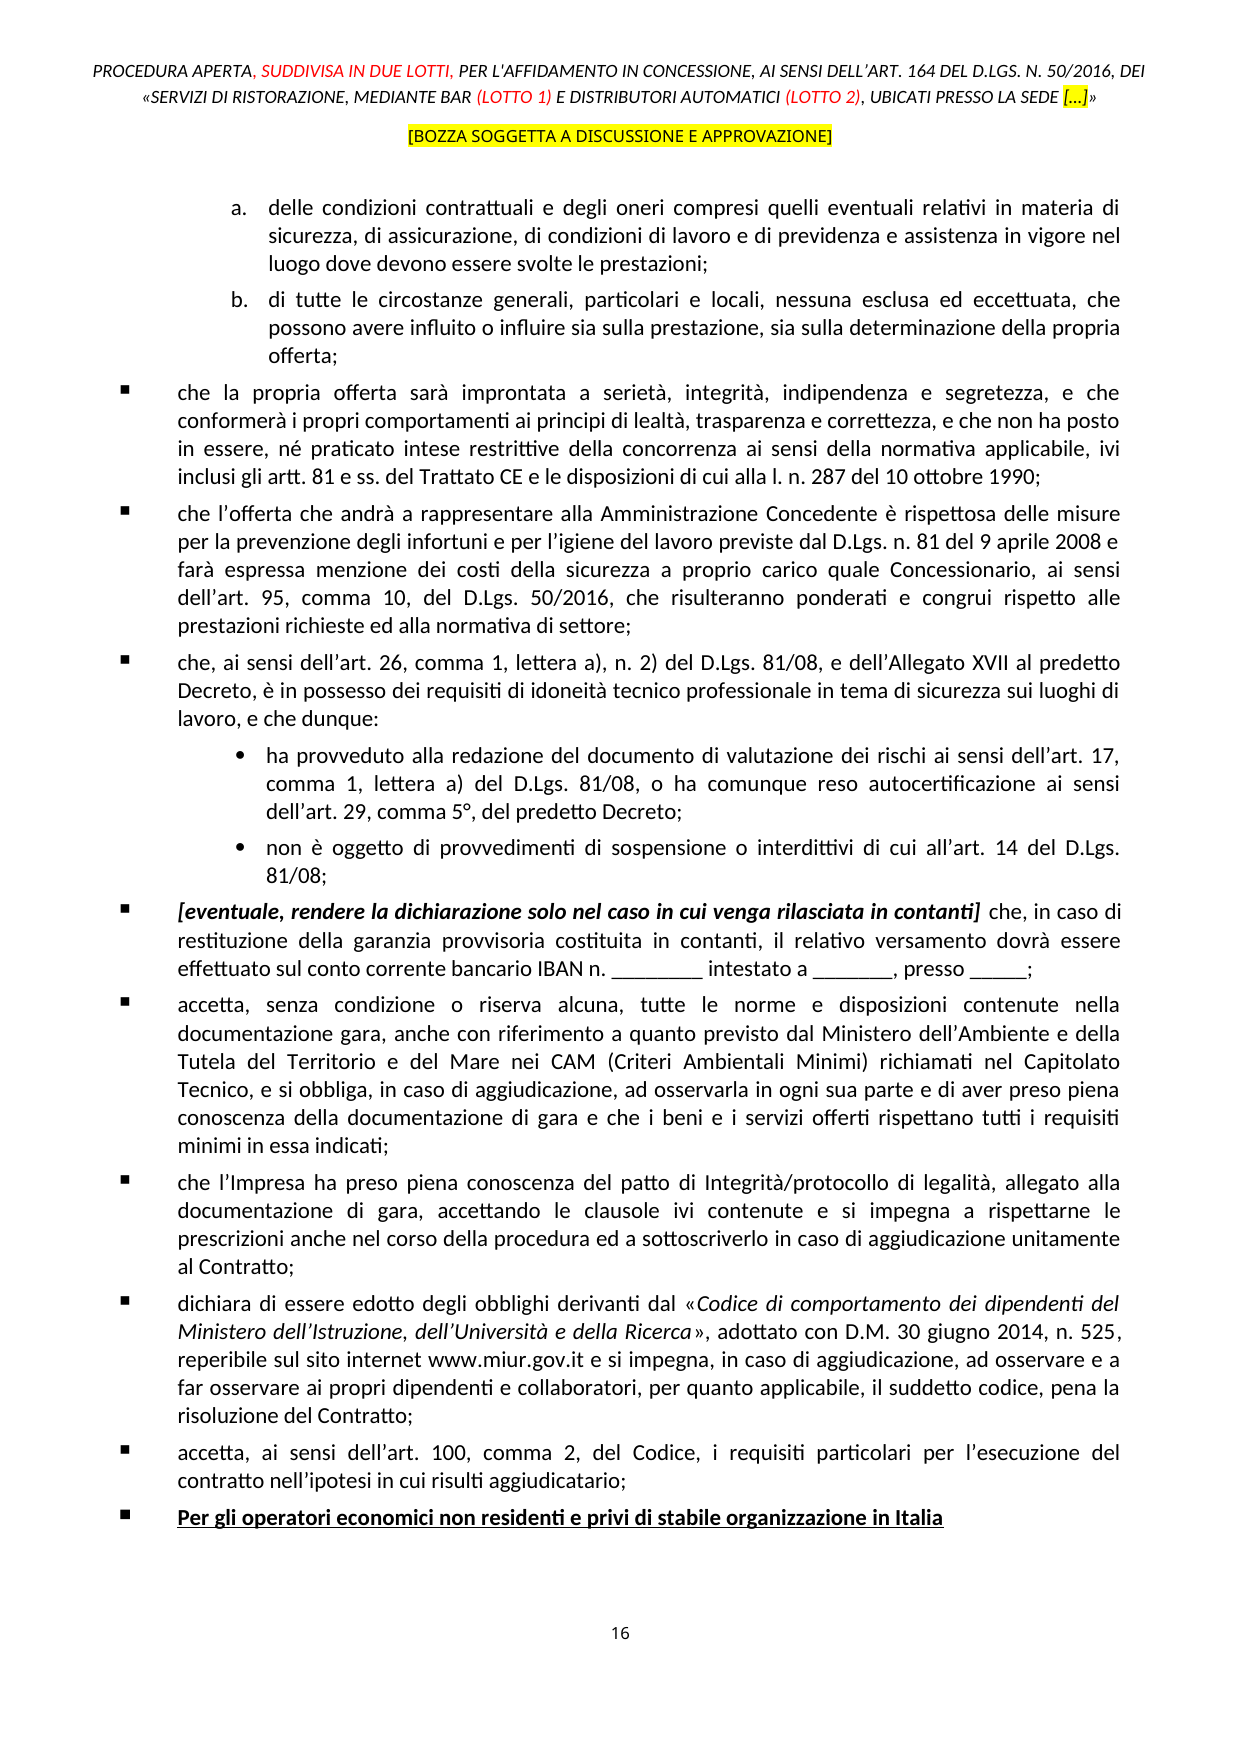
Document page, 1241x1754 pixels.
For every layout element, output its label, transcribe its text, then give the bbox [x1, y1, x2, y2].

list ha provveduto alla redazione del documento di valutazione dei rischi ai sensi dell’art. 17, comma 1, lettera a) del D.Lgs. 81/08, o ha comunque reso autocertificazione ai sensi dell’art. 29, comma 5°, del predetto Decreto; [236, 741, 1122, 825]
list Per gli operatori economici non residenti e privi di stabile organizzazione in Italia [118, 1503, 1122, 1531]
list dichiara di essere edotto degli obblighi derivanti dal «Codice di comportamento dei dipendenti del Ministero dell’Istruzione, dell’Università e della Ricerca», adottato con D.M. 30 giugno 2014, n. 525, reperibile sul sito internet www.miur.gov.it e si impegna, in caso di aggiudicazione, ad osservare e a far osservare ai propri dipendenti e collaboratori, per quanto applicabile, il suddetto codice, pena la risoluzione del Contratto; [118, 1289, 1122, 1429]
list accetta, senza condizione o riserva alcuna, tutte le norme e disposizioni contenute nella documentazione gara, anche con riferimento a quanto previsto dal Ministero dell’Ambiente e della Tutela del Territorio e del Mare nei CAM (Criteri Ambientali Minimi) richiamati nel Capitolato Tecnico, e si obbliga, in caso di aggiudicazione, ad osservarla in ogni sua parte e di aver preso piena conoscenza della documentazione di gara e che i beni e i servizi offerti rispettano tutti i requisiti minimi in essa indicati; [118, 991, 1122, 1159]
list che l’Impresa ha preso piena conoscenza del patto di Integrità/protocollo di legalità, allegato alla documentazione di gara, accettando le clausole ivi contenute e si impegna a rispettarne le prescrizioni anche nel corso della procedura ed a sottoscriverlo in caso di aggiudicazione unitamente al Contratto; [118, 1168, 1122, 1280]
list che l’offerta che andrà a rappresentare alla Amministrazione Concedente è rispettosa delle misure per la prevenzione degli infortuni e per l’igiene del lavoro previste dal D.Lgs. n. 81 del 9 aprile 2008 e farà espressa menzione dei costi della sicurezza a proprio carico quale Concessionario, ai sensi dell’art. 95, comma 10, del D.Lgs. 50/2016, che risulteranno ponderati e congrui rispetto alle prestazioni richieste ed alla normativa di settore; [118, 499, 1122, 639]
list delle condizioni contrattuali e degli oneri compresi quelli eventuali relativi in materia di sicurezza, di assicurazione, di condizioni di lavoro e di previdenza e assistenza in vigore nel luogo dove devono essere svolte le prestazioni; [231, 193, 1122, 277]
list accetta, ai sensi dell’art. 100, comma 2, del Codice, i requisiti particolari per l’esecuzione del contratto nell’ipotesi in cui risulti aggiudicatario; [118, 1438, 1122, 1494]
list che la propria offerta sarà improntata a serietà, integrità, indipendenza e segretezza, e che conformerà i propri comportamenti ai principi di lealtà, trasparenza e correttezza, e che non ha posto in essere, né praticato intese restrittive della concorrenza ai sensi della normativa applicabile, ivi inclusi gli artt. 81 e ss. del Trattato CE e le disposizioni di cui alla l. n. 287 del 10 ottobre 1990; [118, 378, 1122, 490]
list non è oggetto di provvedimenti di sospensione o interdittivi di cui all’art. 14 del D.Lgs. 81/08; [236, 833, 1122, 889]
list di tutte le circostanze generali, particolari e locali, nessuna esclusa ed eccettuata, che possono avere influito o influire sia sulla prestazione, sia sulla determinazione della propria offerta; [231, 285, 1122, 369]
list che, ai sensi dell’art. 26, comma 1, lettera a), n. 2) del D.Lgs. 81/08, e dell’Allegato XVII al predetto Decreto, è in possesso dei requisiti di idoneità tecnico professionale in tema di sicurezza sui luoghi di lavoro, e che dunque: [118, 648, 1122, 732]
list [eventuale, rendere la dichiarazione solo nel caso in cui venga rilasciata in contanti] che, in caso di restituzione della garanzia provvisoria costituita in contanti, il relativo versamento dovrà essere effettuato sul conto corrente bancario IBAN n. ________ intestato a _______, presso _____; [118, 897, 1122, 982]
